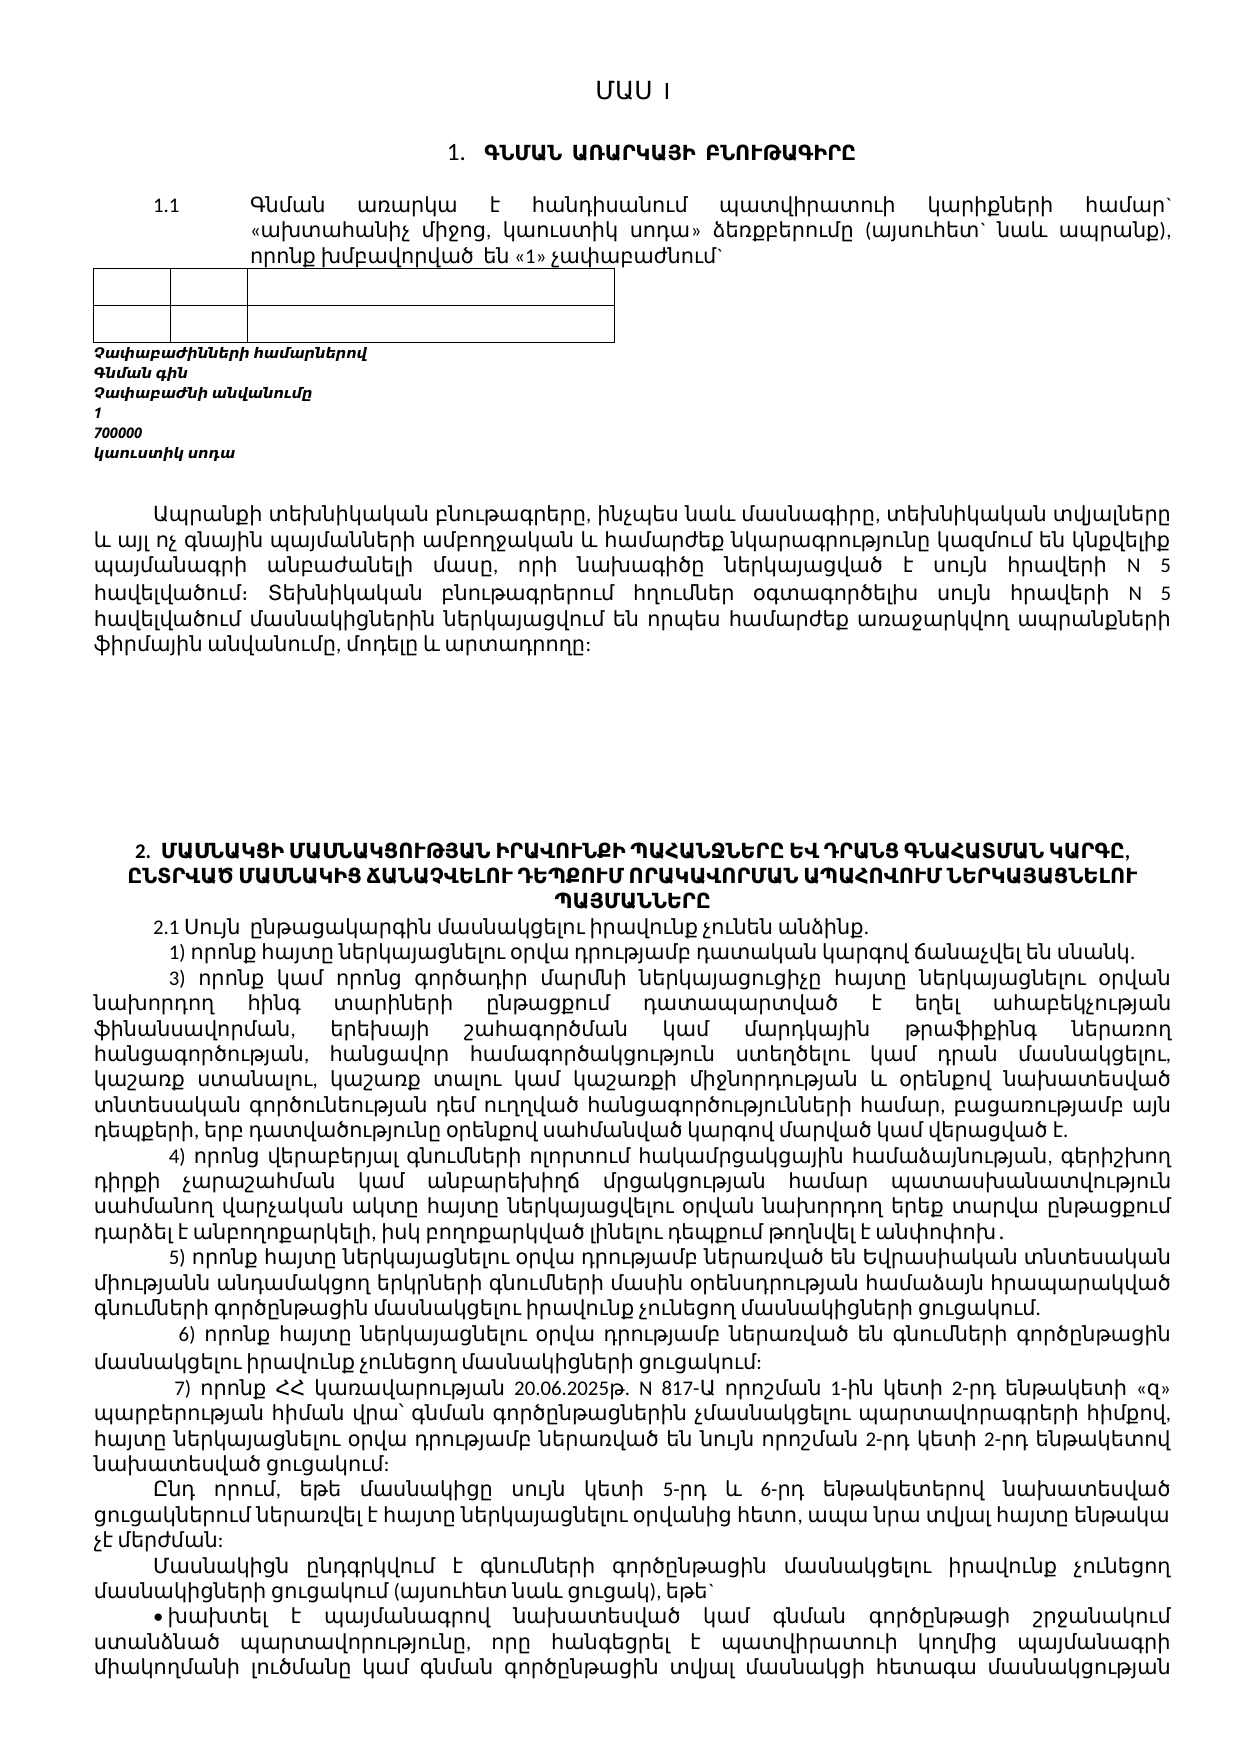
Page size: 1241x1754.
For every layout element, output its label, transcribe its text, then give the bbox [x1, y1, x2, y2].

text 3) որոնք կամ որոնց գործադիր մարմնի ներկայացուցիչը հայտը ներկայացնելու օրվան նախորդող հինգ տարիների ընթացքում դատապարտված է եղել ահաբեկչության ֆինանսավորման, երեխայի շահագործման կամ մարդկային թրաֆիքինգ ներառող հանցագործության, հանցավոր համագործակցություն ստեղծելու կամ դրան մասնակցելու, կաշառք ստանալու, կաշառք տալու կամ կաշառքի միջնորդության և օրենքով նախատեսված տնտեսական գործունեության դեմ ուղղված հանցագործությունների համար, բացառությամբ այն դեպքերի, երբ դատվածությունը օրենքով սահմանված կարգով մարված կամ վերացված է. [94, 965, 1171, 1143]
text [94, 1604, 1171, 1680]
text 4) որոնց վերաբերյալ գնումների ոլորտում հակամրցակցային համաձայնության, գերիշխող դիրքի չարաշահման կամ անբարեխիղճ մրցակցության համար պատասխանատվություն սահմանող վարչական ակտը հայտը ներկայացվելու օրվան նախորդող երեք տարվա ընթացքում դարձել է անբողոքարկելի, իսկ բողոքարկված լինելու դեպքում թողնվել է անփոփոխ․ [94, 1143, 1171, 1244]
text Ընդ որում, եթե մասնակիցը սույն կետի 5-րդ և 6-րդ ենթակետերով նախատեսված ցուցակներում ներառվել է հայտը ներկայացնելու օրվանից հետո, ապա նրա տվյալ հայտը ենթակա չէ մերժման: [94, 1477, 1171, 1553]
text 1) որոնք հայտը ներկայացնելու օրվա դրությամբ դատական կարգով ճանաչվել են սնանկ. [94, 939, 1171, 965]
text Մասնակիցն ընդգրկվում է գնումների գործընթացին մասնակցելու իրավունք չունեցող մասնակիցների ցուցակում (այսուհետ նաև ցուցակ), եթե` [94, 1553, 1171, 1604]
text 2. ՄԱՍՆԱԿՑԻ ՄԱՍՆԱԿՑՈՒԹՅԱՆ ԻՐԱՎՈՒՆՔԻ ՊԱՀԱՆՋՆԵՐԸ ԵՎ ԴՐԱՆՑ ԳՆԱՀԱՏՄԱՆ ԿԱՐԳԸ, ԸՆՏՐՎԱԾ ՄԱՍՆԱԿԻՑ ՃԱՆԱՉՎԵԼՈՒ ԴԵՊՔՈՒՄ ՈՐԱԿԱՎՈՐՄԱՆ ԱՊԱՀՈՎՈՒՄ ՆԵՐԿԱՅԱՑՆԵԼՈՒ ՊԱՅՄԱՆՆԵՐԸ [94, 838, 1171, 914]
subtitle Գնման առարկա է հանդիսանում պատվիրատուի կարիքների համար` «ախտահանիչ միջոց, կաուստիկ սոդա» ձեռքբերումը (այսուհետ` նաև ապրանք), որոնք խմբավորված են «1» չափաբաժնում` [153, 192, 1171, 268]
text 5) որոնք հայտը ներկայացնելու օրվա դրությամբ ներառված են Եվրասիական տնտեսական միությանն անդամակցող երկրների գնումների մասին օրենսդրության համաձայն հրապարակված գնումների գործընթացին մասնակցելու իրավունք չունեցող մասնակիցների ցուցակում. [94, 1244, 1171, 1321]
text 7) որոնք ՀՀ կառավարության 20.06.2025թ. N 817-Ա որոշման 1-ին կետի 2-րդ ենթակետի «զ» պարբերության հիման վրա՝ գնման գործընթացներին չմասնակցելու պարտավորագրերի հիմքով, հայտը ներկայացնելու օրվա դրությամբ ներառված են նույն որոշման 2-րդ կետի 2-րդ ենթակետով նախատեսված ցուցակում: [94, 1375, 1171, 1477]
text Ապրանքի տեխնիկական բնութագրերը, ինչպես նաև մասնագիրը, տեխնիկական տվյալները և այլ ոչ գնային պայմանների ամբողջական և համարժեք նկարագրությունը կազմում են կնքվելիք պայմանագրի անբաժանելի մասը, որի նախագիծը ներկայացված է սույն հրավերի N 5 հավելվածում։ Տեխնիկական բնութագրերում հղումներ օգտագործելիս սույն հրավերի N 5 հավելվածում մասնակիցներին ներկայացվում են որպես համարժեք առաջարկվող ապրանքների ֆիրմային անվանումը, մոդելը և արտադրողը: [94, 501, 1171, 657]
text ՄԱՍ I [94, 75, 1171, 106]
text 6) որոնք հայտը ներկայացնելու օրվա դրությամբ ներառված են գնումների գործընթացին մասնակցելու իրավունք չունեցող մասնակիցների ցուցակում: [94, 1321, 1171, 1375]
text 2.1 Սույն ընթացակարգին մասնակցելու իրավունք չունեն անձինք. [94, 914, 1171, 939]
list ԳՆՄԱՆ ԱՌԱՐԿԱՅԻ ԲՆՈՒԹԱԳԻՐԸ [131, 136, 1171, 167]
